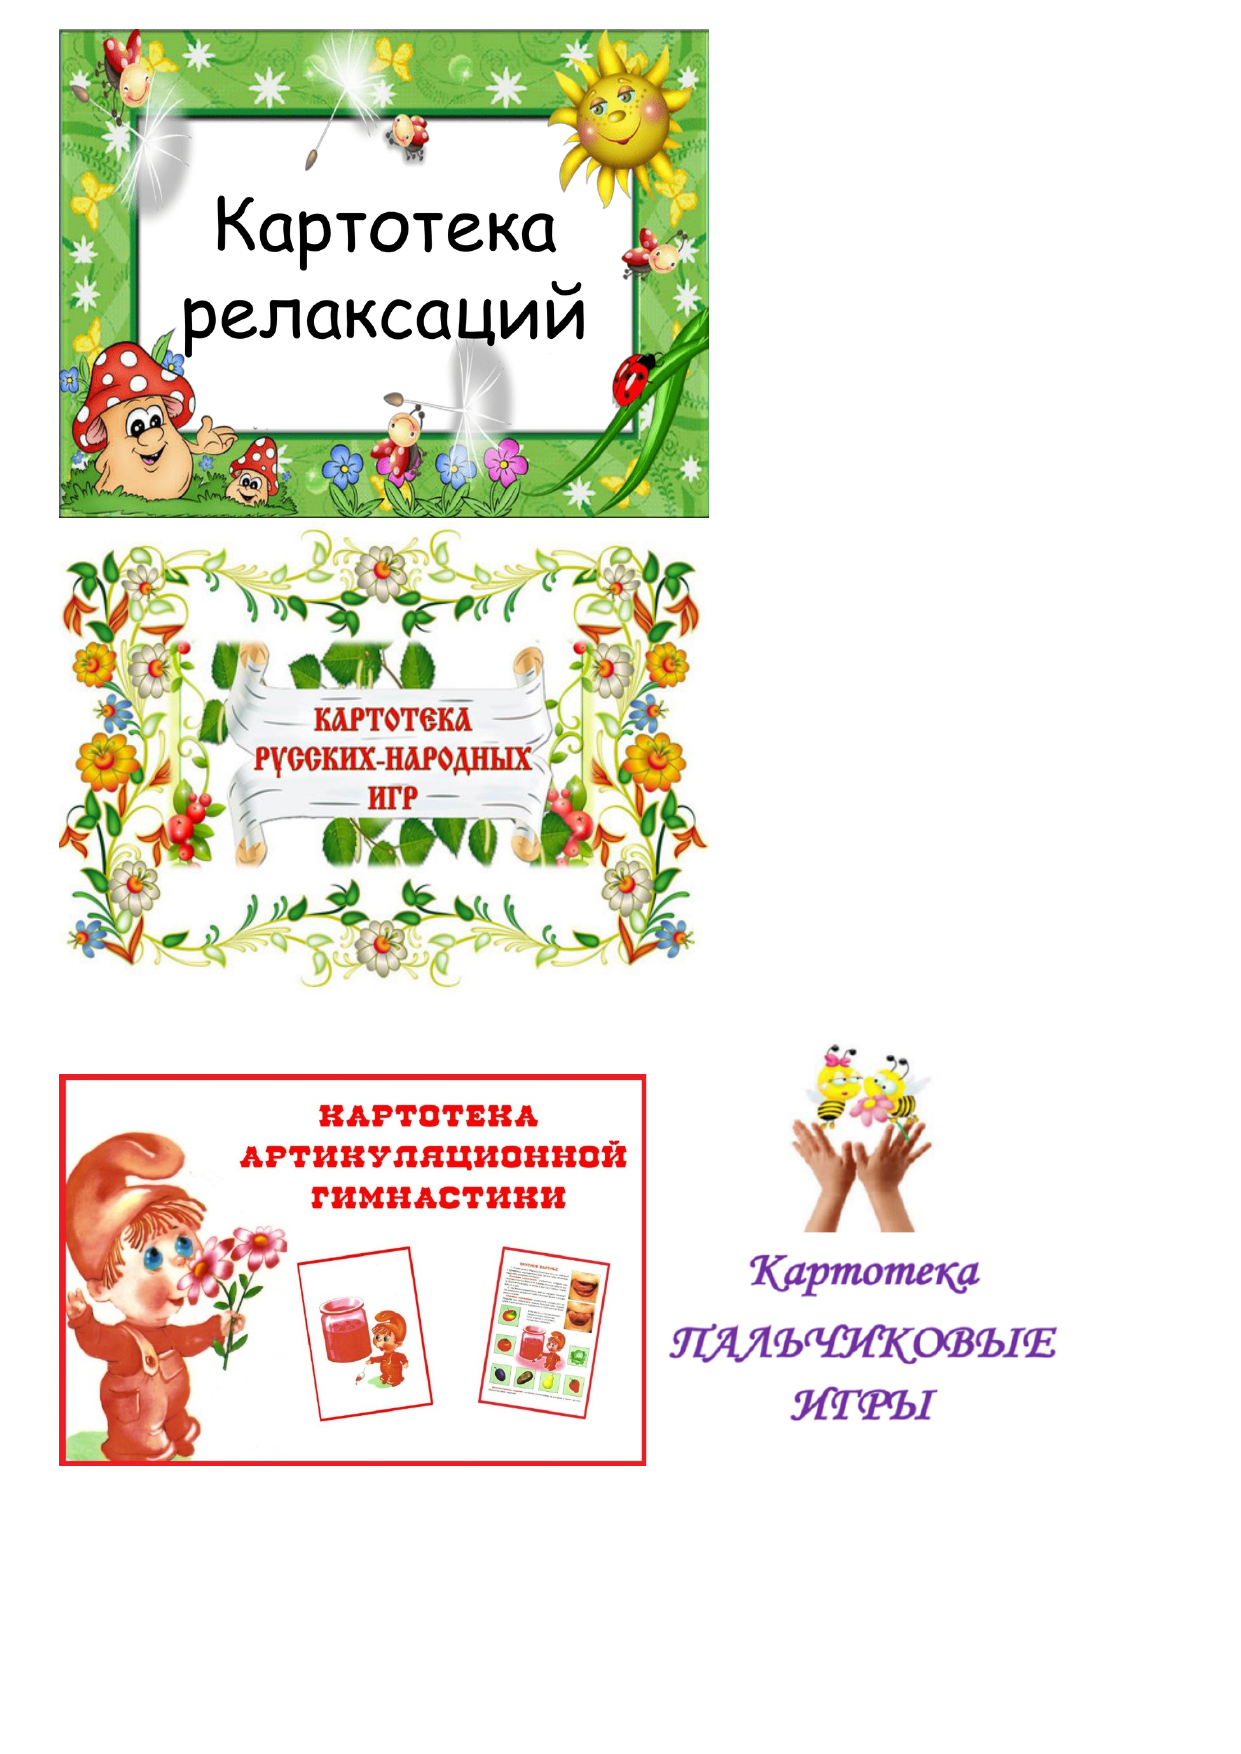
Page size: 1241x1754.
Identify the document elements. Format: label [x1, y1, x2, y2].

picture [59, 522, 710, 1001]
picture [59, 29, 709, 518]
picture [59, 1004, 1103, 1466]
